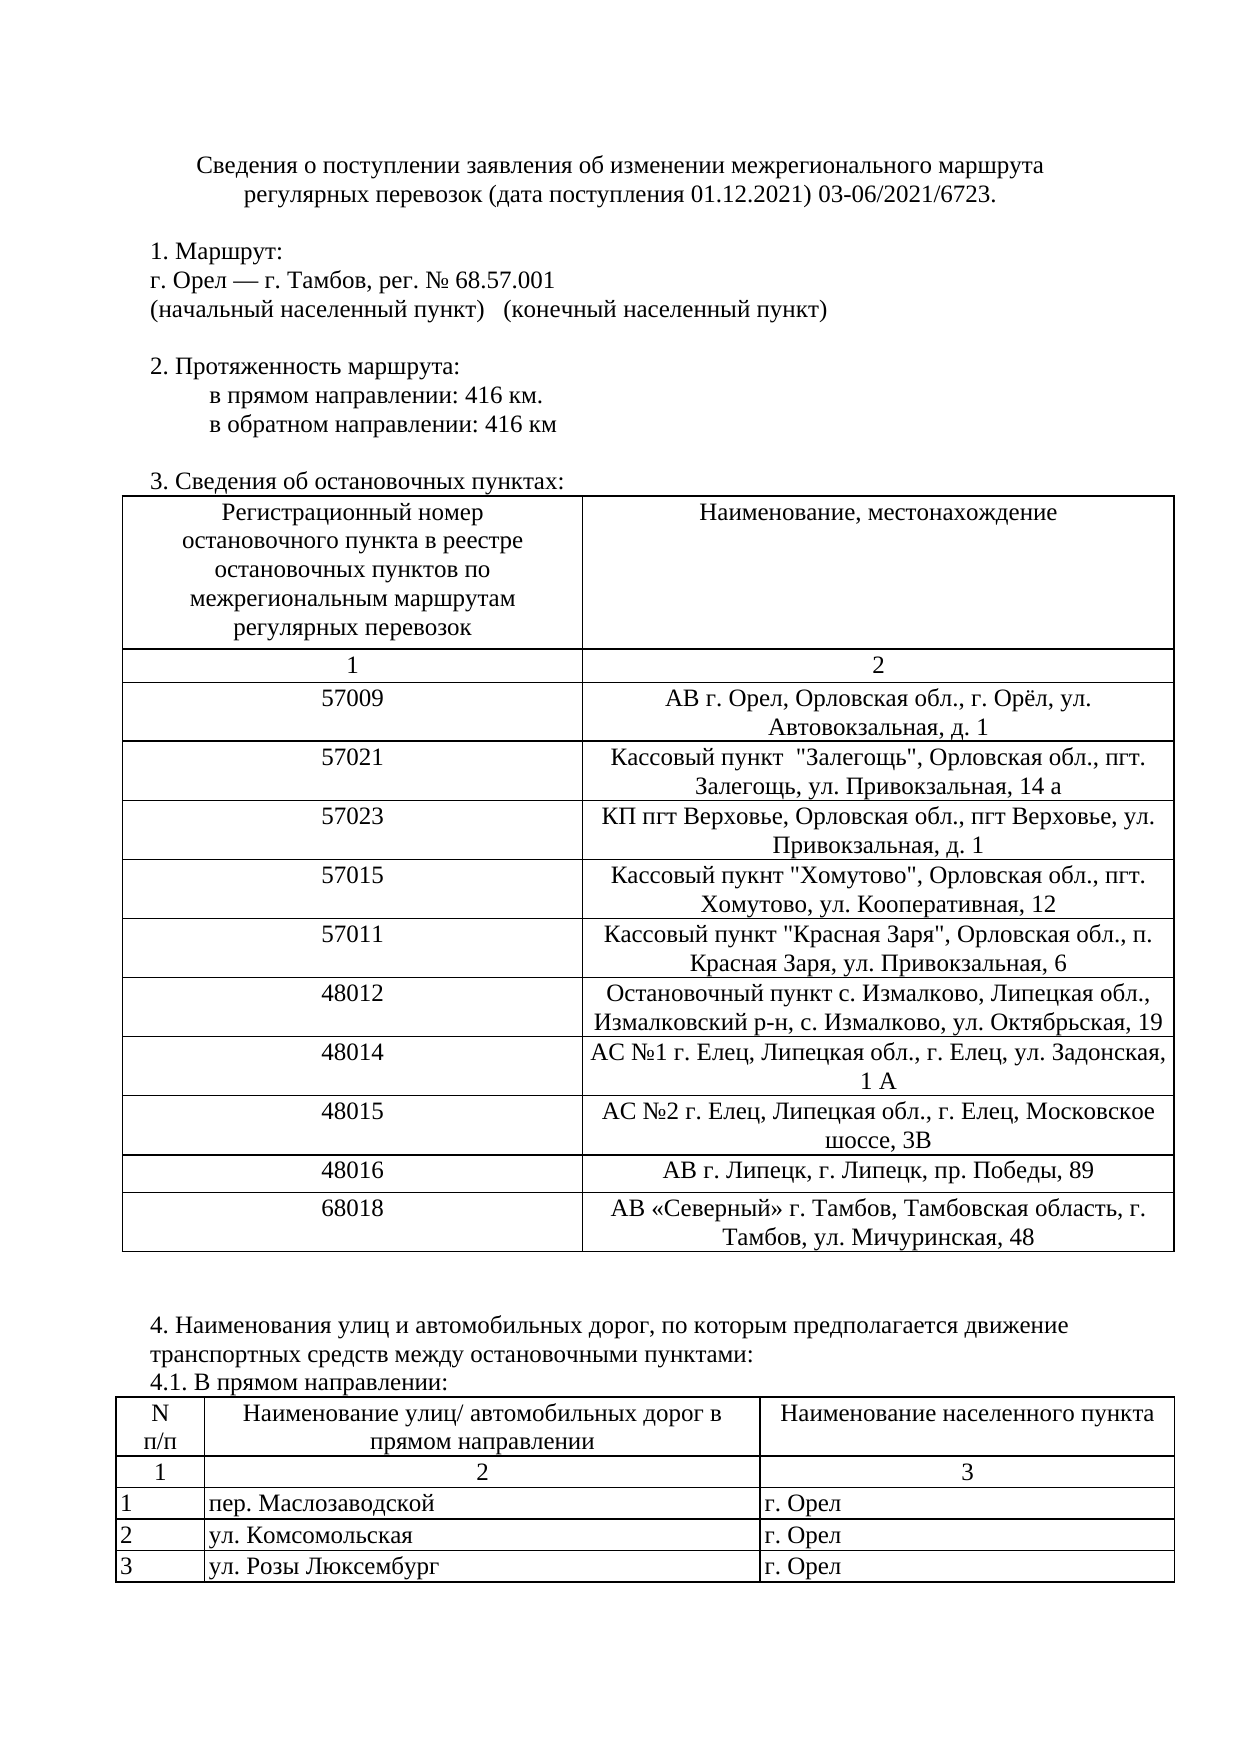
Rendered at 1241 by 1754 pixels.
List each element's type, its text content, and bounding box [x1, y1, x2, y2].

table_cell ул. Комсомольская [205, 1520, 759, 1549]
table_cell 48014 [123, 1037, 582, 1095]
text в обратном направлении: 416 км [150, 409, 1090, 437]
table_cell АВ г. Липецк, г. Липецк, пр. Победы, 89 [583, 1156, 1173, 1192]
table_cell 57023 [123, 801, 582, 858]
table_cell АВ «Северный» г. Тамбов, Тамбовская область, г. Тамбов, ул. Мичуринская, 48 [583, 1193, 1173, 1251]
table_cell г. Орел [761, 1520, 1174, 1549]
table_cell АС №1 г. Елец, Липецкая обл., г. Елец, ул. Задонская, 1 А [583, 1037, 1173, 1095]
table_cell 3 [117, 1551, 204, 1581]
table_cell АВ г. Орел, Орловская обл., г. Орёл, ул. Автовокзальная, д. 1 [583, 683, 1173, 740]
table_cell 57015 [123, 860, 582, 918]
table_cell 1 [117, 1488, 204, 1518]
text г. Орел — г. Тамбов, рег. № 68.57.001 [150, 265, 1090, 294]
table_cell 2 [205, 1457, 759, 1487]
table_cell 1 [123, 650, 582, 681]
table_cell 57009 [123, 683, 582, 740]
table_cell ул. Розы Люксембург [205, 1551, 759, 1581]
text (начальный населенный пункт) (конечный населенный пункт) [150, 294, 1090, 322]
table_cell г. Орел [761, 1551, 1174, 1581]
table_header Наименование, местонахождение [583, 497, 1173, 648]
text 4. Наименования улиц и автомобильных дорог, по которым предполагается движение транспортных средств между остановочными пунктами: [150, 1310, 1090, 1367]
table_cell 48015 [123, 1096, 582, 1154]
table_cell 1 [117, 1457, 204, 1487]
table_cell КП пгт Верховье, Орловская обл., пгт Верховье, ул. Привокзальная, д. 1 [583, 801, 1173, 858]
text 4.1. В прямом направлении: [150, 1367, 1090, 1396]
text Сведения о поступлении заявления об изменении межрегионального маршрута регулярных перевозок (дата поступления 01.12.2021) 03-06/2021/6723. [150, 150, 1090, 207]
table_cell АС №2 г. Елец, Липецкая обл., г. Елец, Московское шоссе, 3В [583, 1096, 1173, 1154]
table_cell 57011 [123, 919, 582, 977]
table_header Наименование улиц/ автомобильных дорог в прямом направлении [205, 1398, 759, 1455]
table_cell 2 [583, 650, 1173, 681]
table_cell г. Орел [761, 1488, 1174, 1518]
text 3. Сведения об остановочных пунктах: [150, 466, 1090, 495]
text 2. Протяженность маршрута: [150, 351, 1090, 380]
table_cell 68018 [123, 1193, 582, 1251]
table_cell 48016 [123, 1156, 582, 1192]
table_cell пер. Маслозаводской [205, 1488, 759, 1518]
table_cell 2 [117, 1520, 204, 1549]
table_header Наименование населенного пункта [761, 1398, 1174, 1455]
table_cell Кассовый пукнт "Хомутово", Орловская обл., пгт. Хомутово, ул. Кооперативная, 12 [583, 860, 1173, 918]
table_cell 3 [761, 1457, 1174, 1487]
text 1. Маршрут: [150, 236, 1090, 265]
table_cell 48012 [123, 978, 582, 1036]
table_cell 57021 [123, 742, 582, 799]
table_cell Кассовый пункт "Залегощь", Орловская обл., пгт. Залегощь, ул. Привокзальная, 14 а [583, 742, 1173, 799]
text в прямом направлении: 416 км. [150, 380, 1090, 409]
table_header Регистрационный номер остановочного пункта в реестре остановочных пунктов по межрегиональным маршрутам регулярных перевозок [123, 497, 582, 648]
table_cell Остановочный пункт с. Измалково, Липецкая обл., Измалковский р-н, с. Измалково, ул. Октябрьская, 19 [583, 978, 1173, 1036]
table_header N п/п [117, 1398, 204, 1455]
table_cell Кассовый пункт "Красная Заря", Орловская обл., п. Красная Заря, ул. Привокзальная, 6 [583, 919, 1173, 977]
